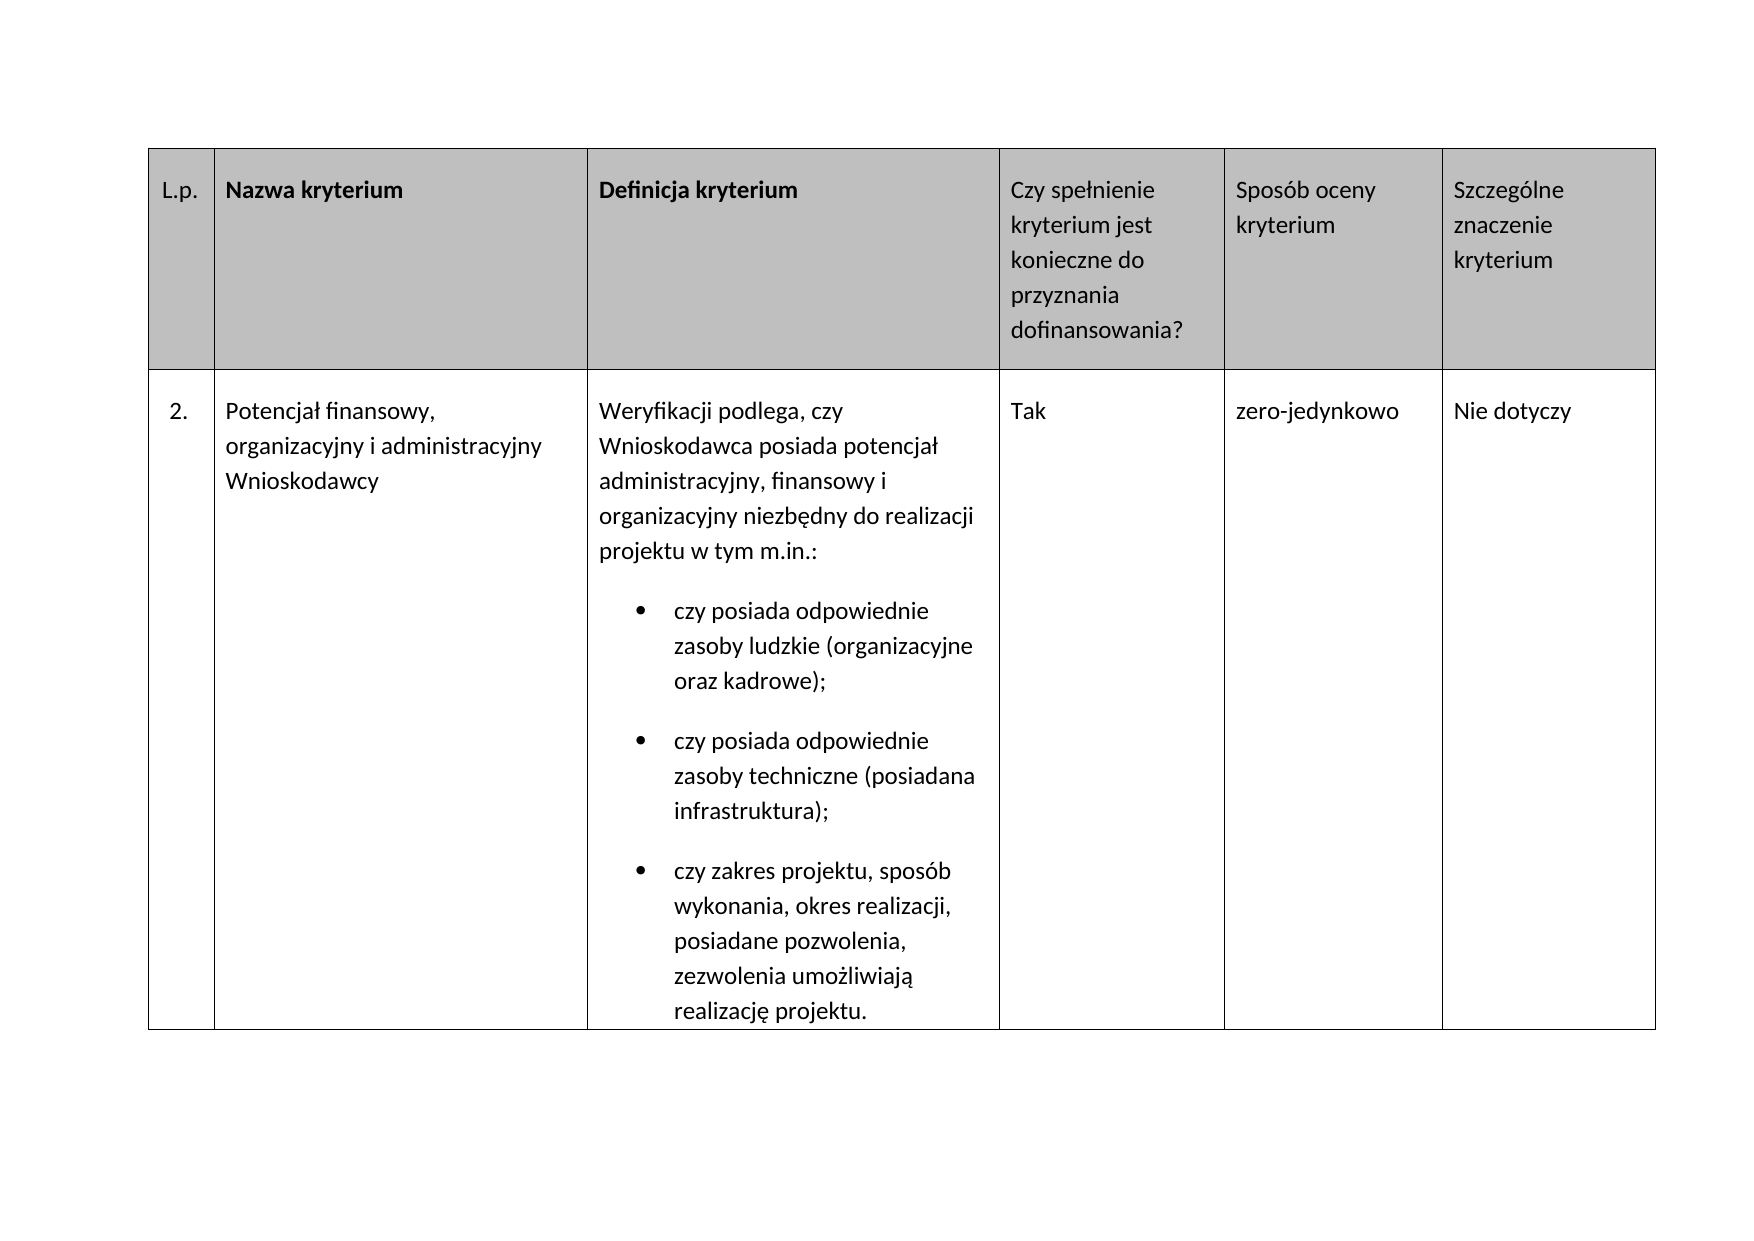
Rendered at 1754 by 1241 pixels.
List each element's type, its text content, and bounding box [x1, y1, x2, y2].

table_header Szczególne znaczenie kryterium [1443, 149, 1655, 369]
table_cell [149, 370, 214, 1029]
table_header Nazwa kryterium [215, 149, 587, 369]
table_cell Tak [1000, 370, 1224, 1029]
table_header Definicja kryterium [588, 149, 999, 369]
table_cell zero-jedynkowo [1225, 370, 1442, 1029]
table_header Czy spełnienie kryterium jest konieczne do przyznania dofinansowania? [1000, 149, 1224, 369]
table_cell Nie dotyczy [1443, 370, 1655, 1029]
table_cell Potencjał finansowy, organizacyjny i administracyjny Wnioskodawcy [215, 370, 587, 1029]
table_header Sposób oceny kryterium [1225, 149, 1442, 369]
table_header L.p. [149, 149, 214, 369]
